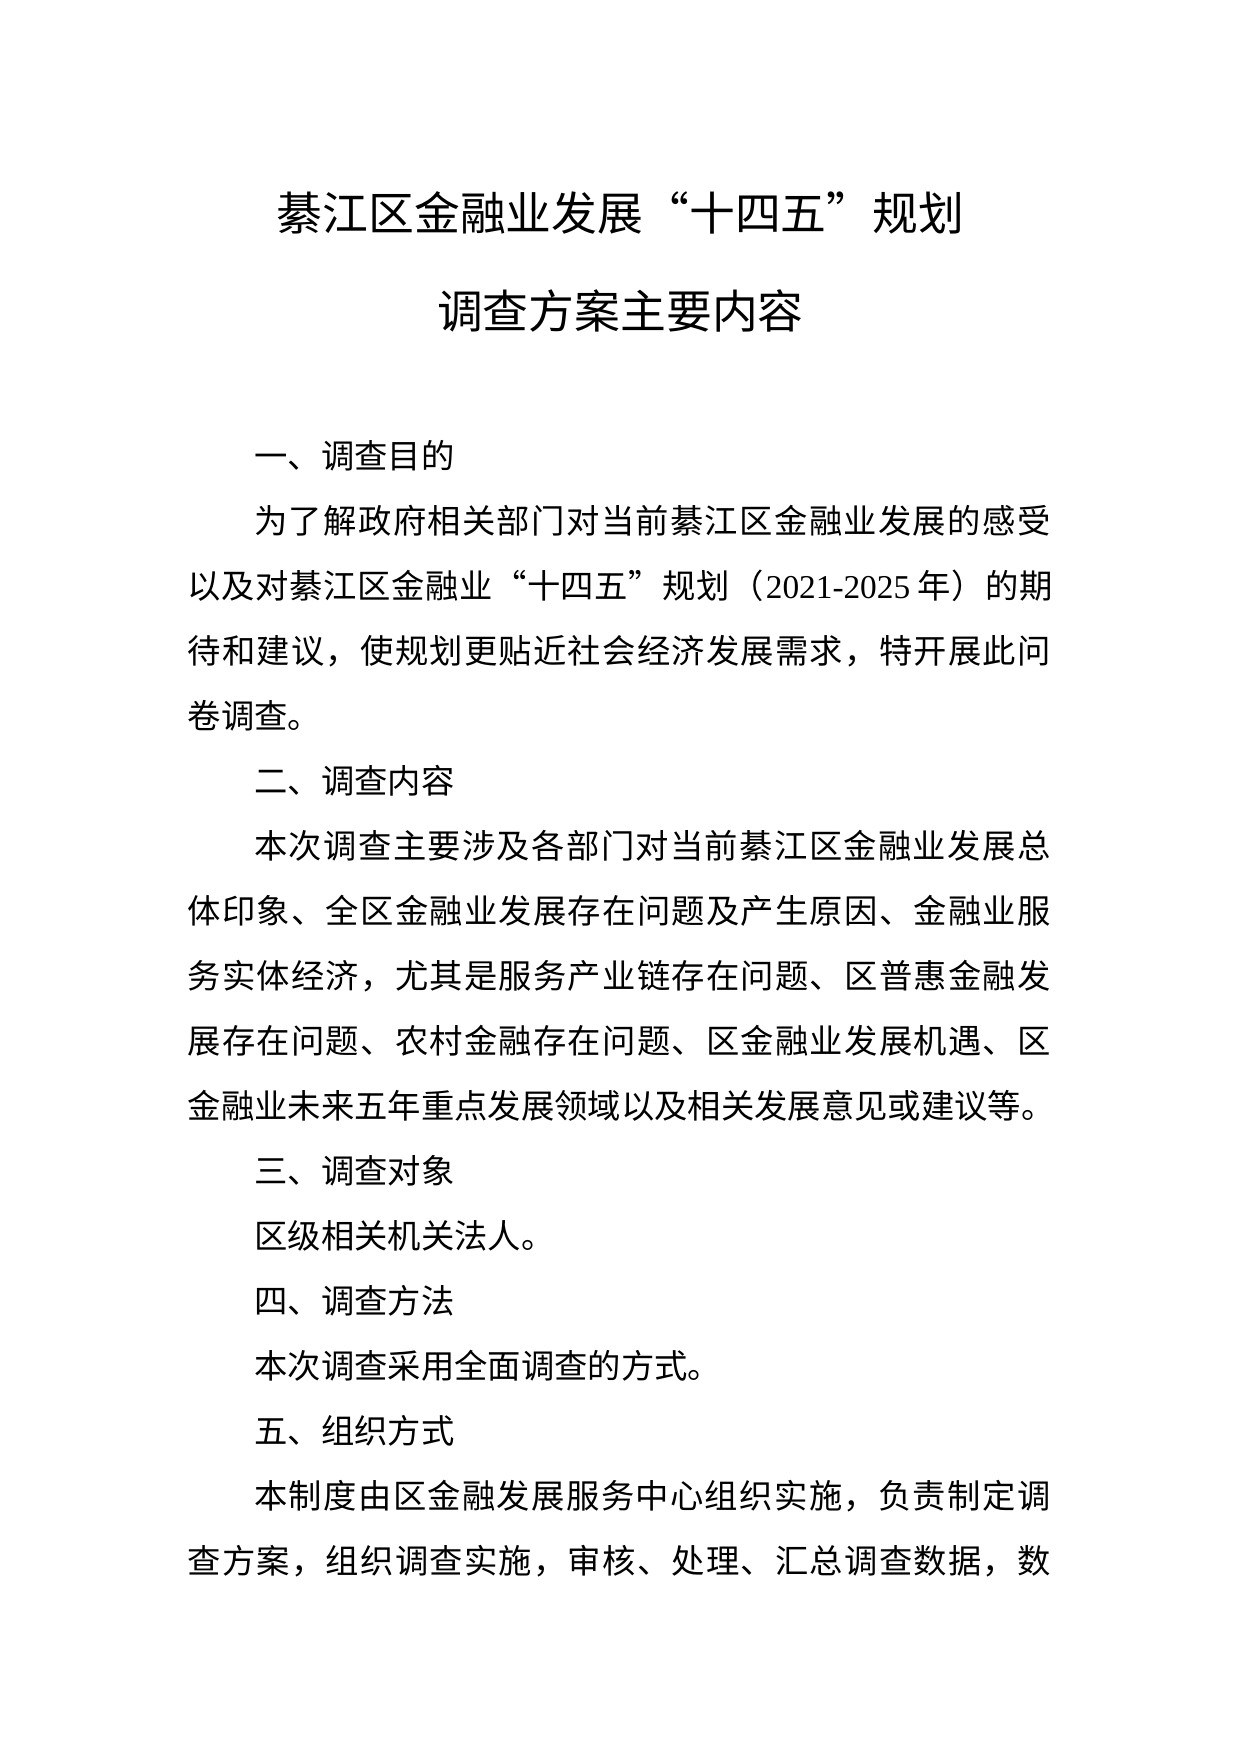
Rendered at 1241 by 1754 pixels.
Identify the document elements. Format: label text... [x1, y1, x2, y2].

text 五、组织方式 [187, 1397, 1053, 1462]
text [187, 1462, 1053, 1592]
text 本次调查采用全面调查的方式。 [187, 1332, 1053, 1397]
text 区级相关机关法人。 [187, 1202, 1053, 1267]
text 綦江区金融业发展“十四五”规划 [187, 162, 1053, 259]
text 调查方案主要内容 [187, 259, 1053, 357]
text 为了解政府相关部门对当前綦江区金融业发展的感受以及对綦江区金融业“十四五”规划（2021-2025年）的期待和建议，使规划更贴近社会经济发展需求，特开展此问卷调查。 [187, 487, 1053, 747]
text 三、调查对象 [187, 1137, 1053, 1202]
text 二、调查内容 [187, 747, 1053, 812]
text 本次调查主要涉及各部门对当前綦江区金融业发展总体印象、全区金融业发展存在问题及产生原因、金融业服务实体经济，尤其是服务产业链存在问题、区普惠金融发展存在问题、农村金融存在问题、区金融业发展机遇、区金融业未来五年重点发展领域以及相关发展意见或建议等。 [187, 812, 1053, 1137]
text 四、调查方法 [187, 1267, 1053, 1332]
text 一、调查目的 [187, 422, 1053, 487]
